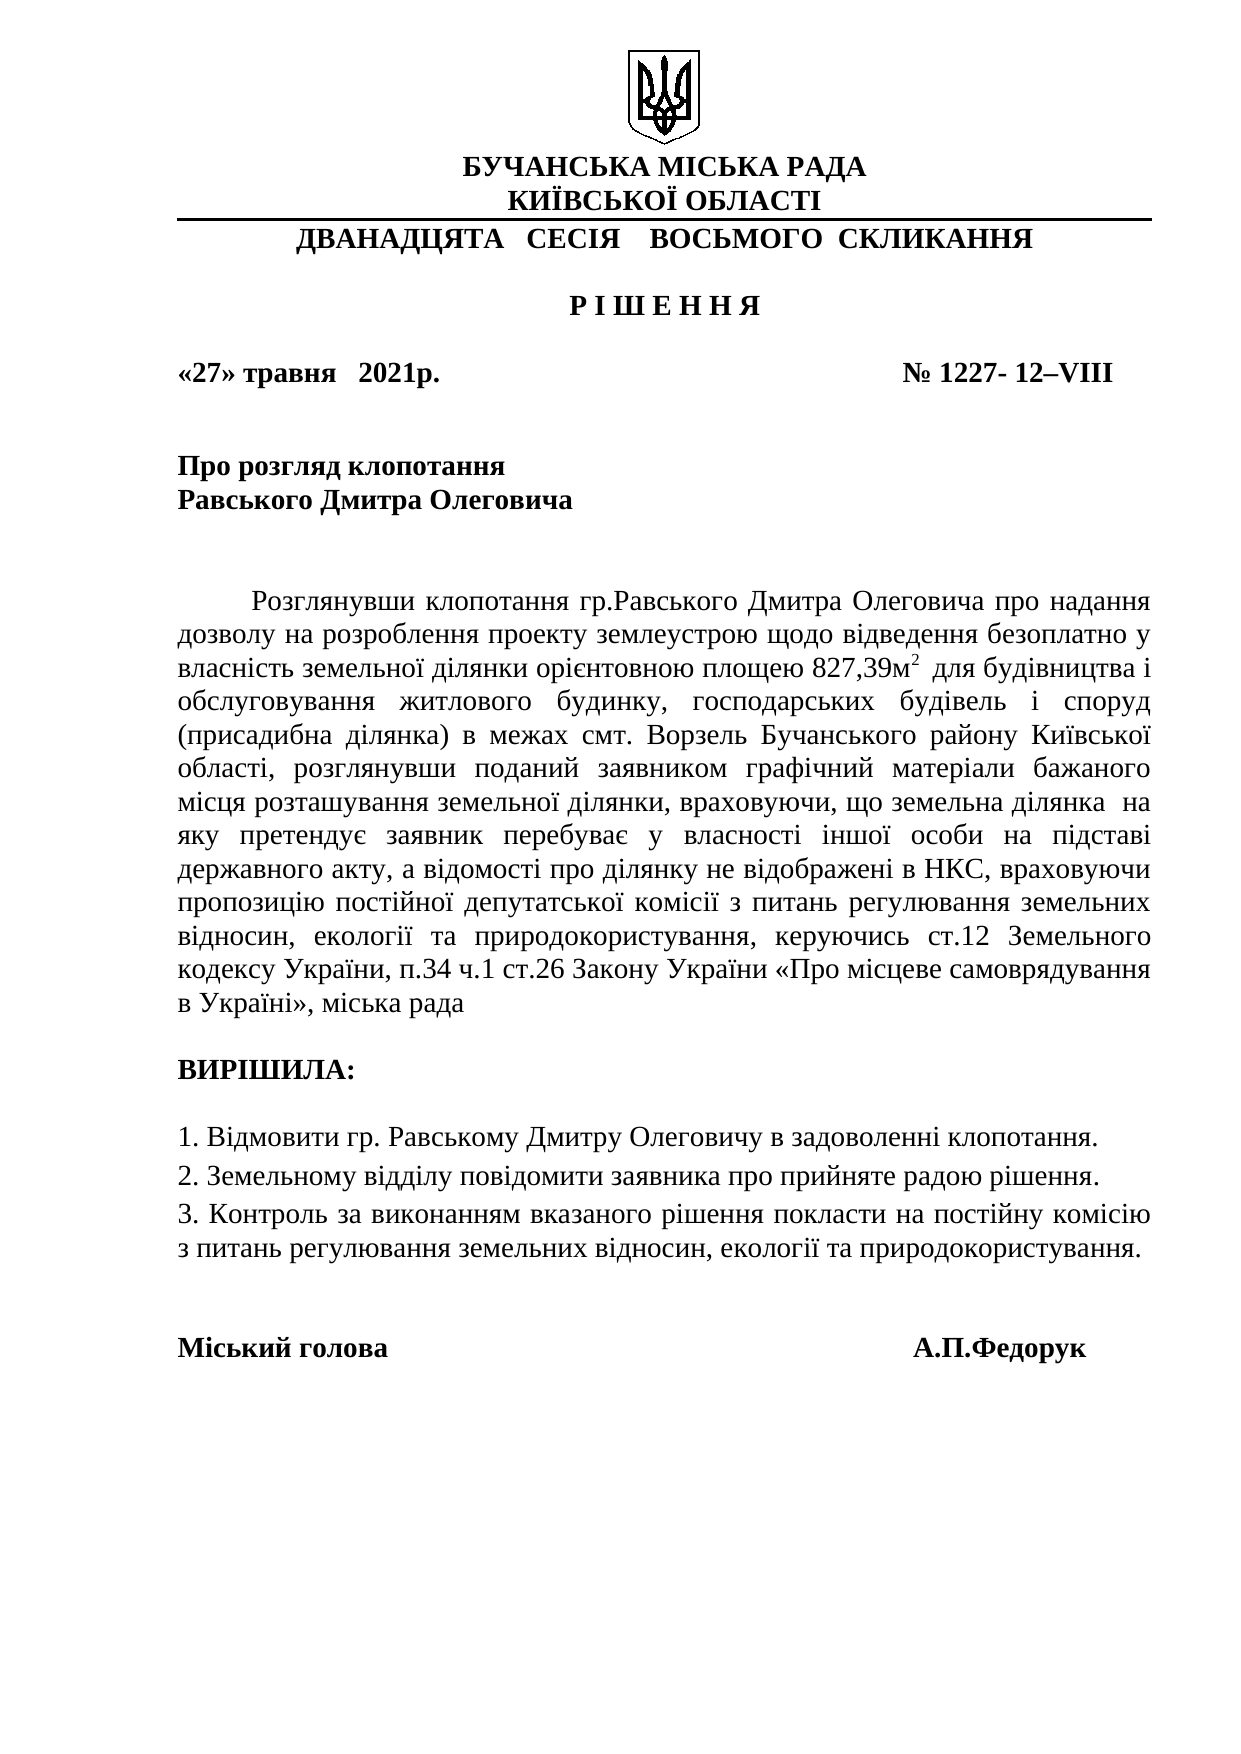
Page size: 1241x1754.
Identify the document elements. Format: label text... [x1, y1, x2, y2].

text «27» травня 2021р. № 1227- 12–VІІІ [177, 356, 1152, 389]
text Равського Дмитра Олеговича [177, 482, 1152, 516]
text ВИРІШИЛА: [177, 1052, 1152, 1086]
text КИЇВСЬКОЇ ОБЛАСТІ [177, 183, 1152, 218]
text ДВАНАДЦЯТА СЕСІЯ ВОСЬМОГО СКЛИКАННЯ [177, 221, 1152, 255]
text 3. Контроль за виконанням вказаного рішення покласти на постійну комісію з питань регулювання земельних відносин, екології та природокористування. [177, 1196, 1152, 1263]
text БУЧАНСЬКА МІСЬКА РАДА [177, 149, 1152, 183]
text Міський голова А.П.Федорук [177, 1331, 1152, 1364]
text 1. Відмовити гр. Равському Дмитру Олеговичу в задоволенні клопотання. [177, 1119, 1152, 1153]
text Р І Ш Е Н Н Я [177, 288, 1152, 322]
text 2. Земельному відділу повідомити заявника про прийняте радою рішення. [177, 1158, 1152, 1191]
text Розглянувши клопотання гр.Равського Дмитра Олеговича про надання дозволу на розроблення проекту землеустрою щодо відведення безоплатно у власність земельної ділянки орієнтовною площею 827,39м2 для будівництва і обслуговування житлового будинку, господарських будівель і споруд (присадибна ділянка) в межах смт. Ворзель Бучанського району Київської області, розглянувши поданий заявником графічний матеріали бажаного місця розташування земельної ділянки, враховуючи, що земельна ділянка на яку претендує заявник перебуває у власності іншої особи на підставі державного акту, а відомості про ділянку не відображені в НКС, враховуючи пропозицію постійної депутатської комісії з питань регулювання земельних відносин, екології та природокористування, керуючись ст.12 Земельного кодексу України, п.34 ч.1 ст.26 Закону України «Про місцеве самоврядування в Україні», міська рада [177, 583, 1152, 1019]
text Про розгляд клопотання [177, 448, 1152, 482]
